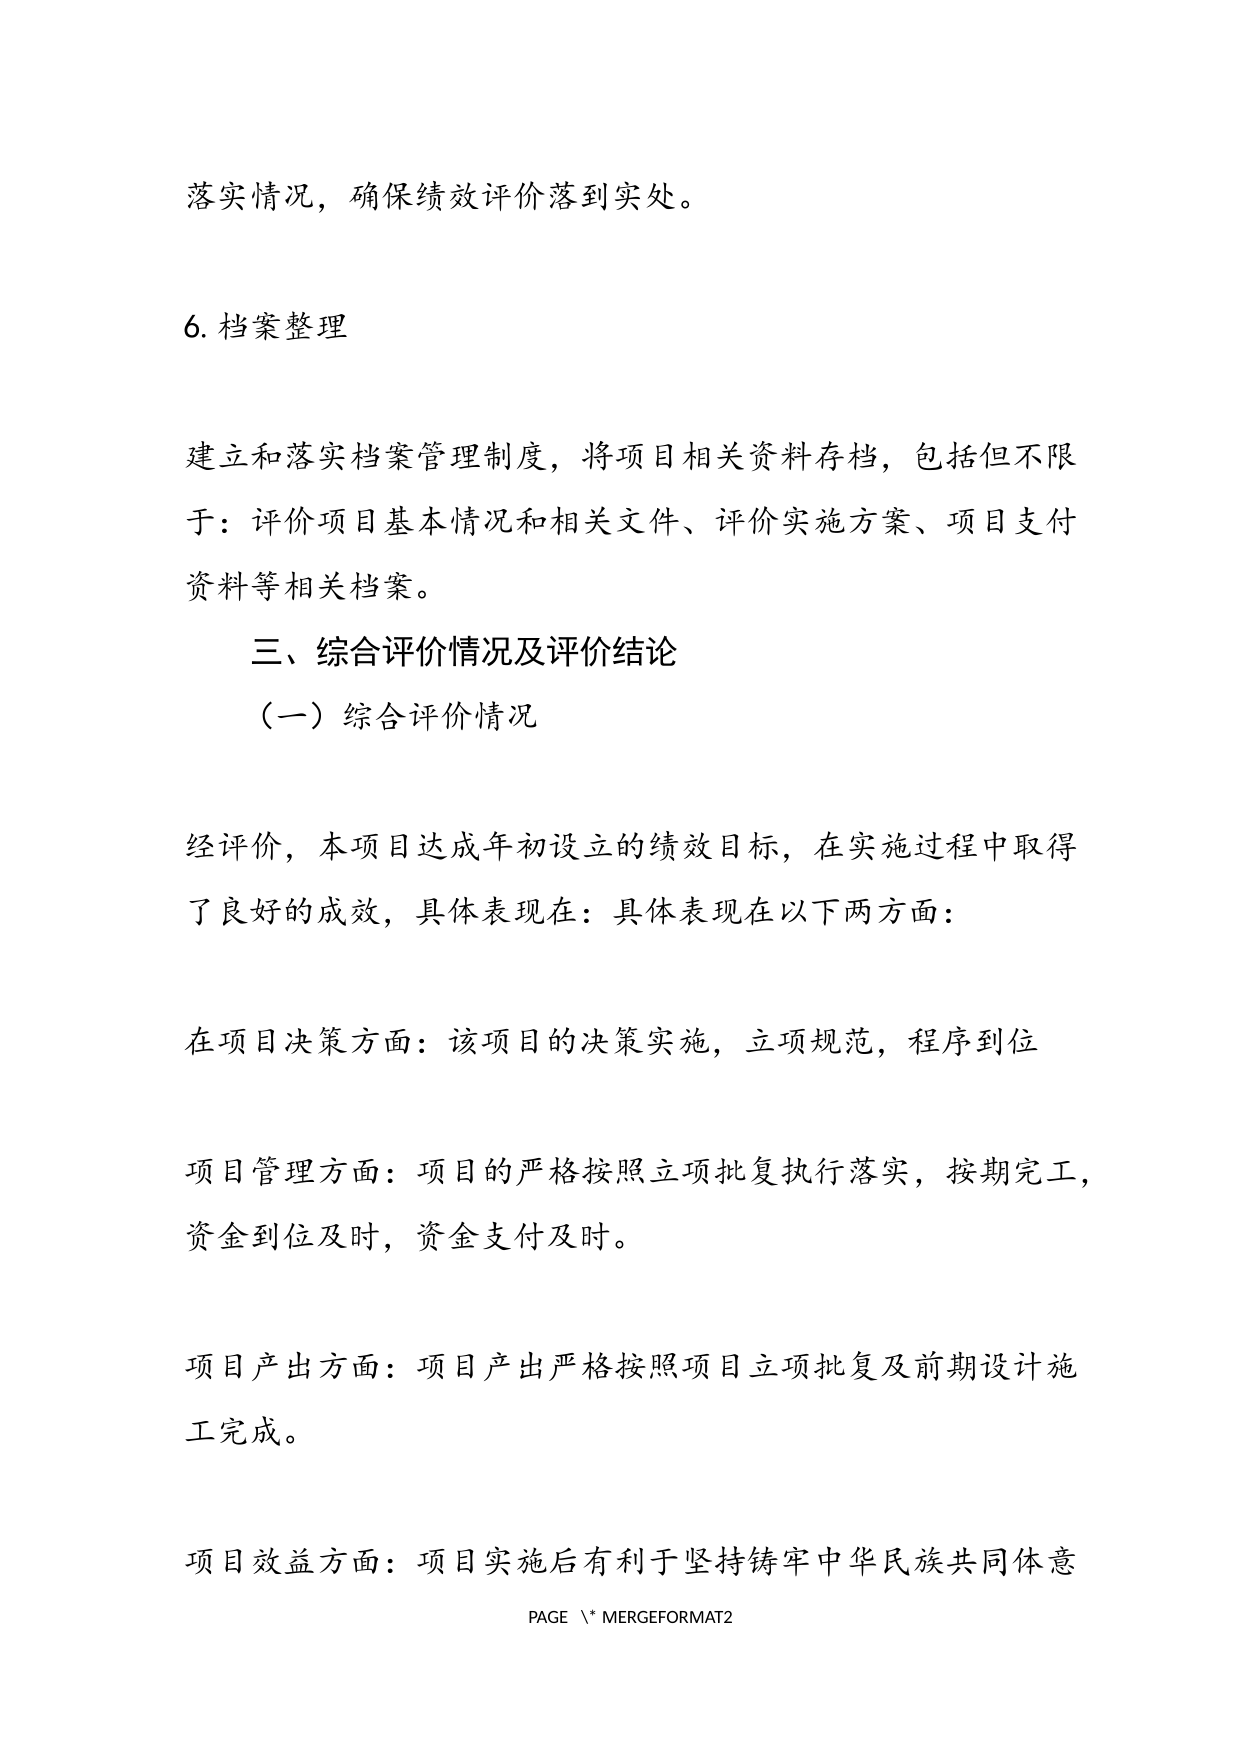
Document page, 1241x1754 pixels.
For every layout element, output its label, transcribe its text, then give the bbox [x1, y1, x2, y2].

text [183, 162, 1078, 617]
text 三、综合评价情况及评价结论 [183, 617, 1078, 682]
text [183, 682, 1078, 1592]
